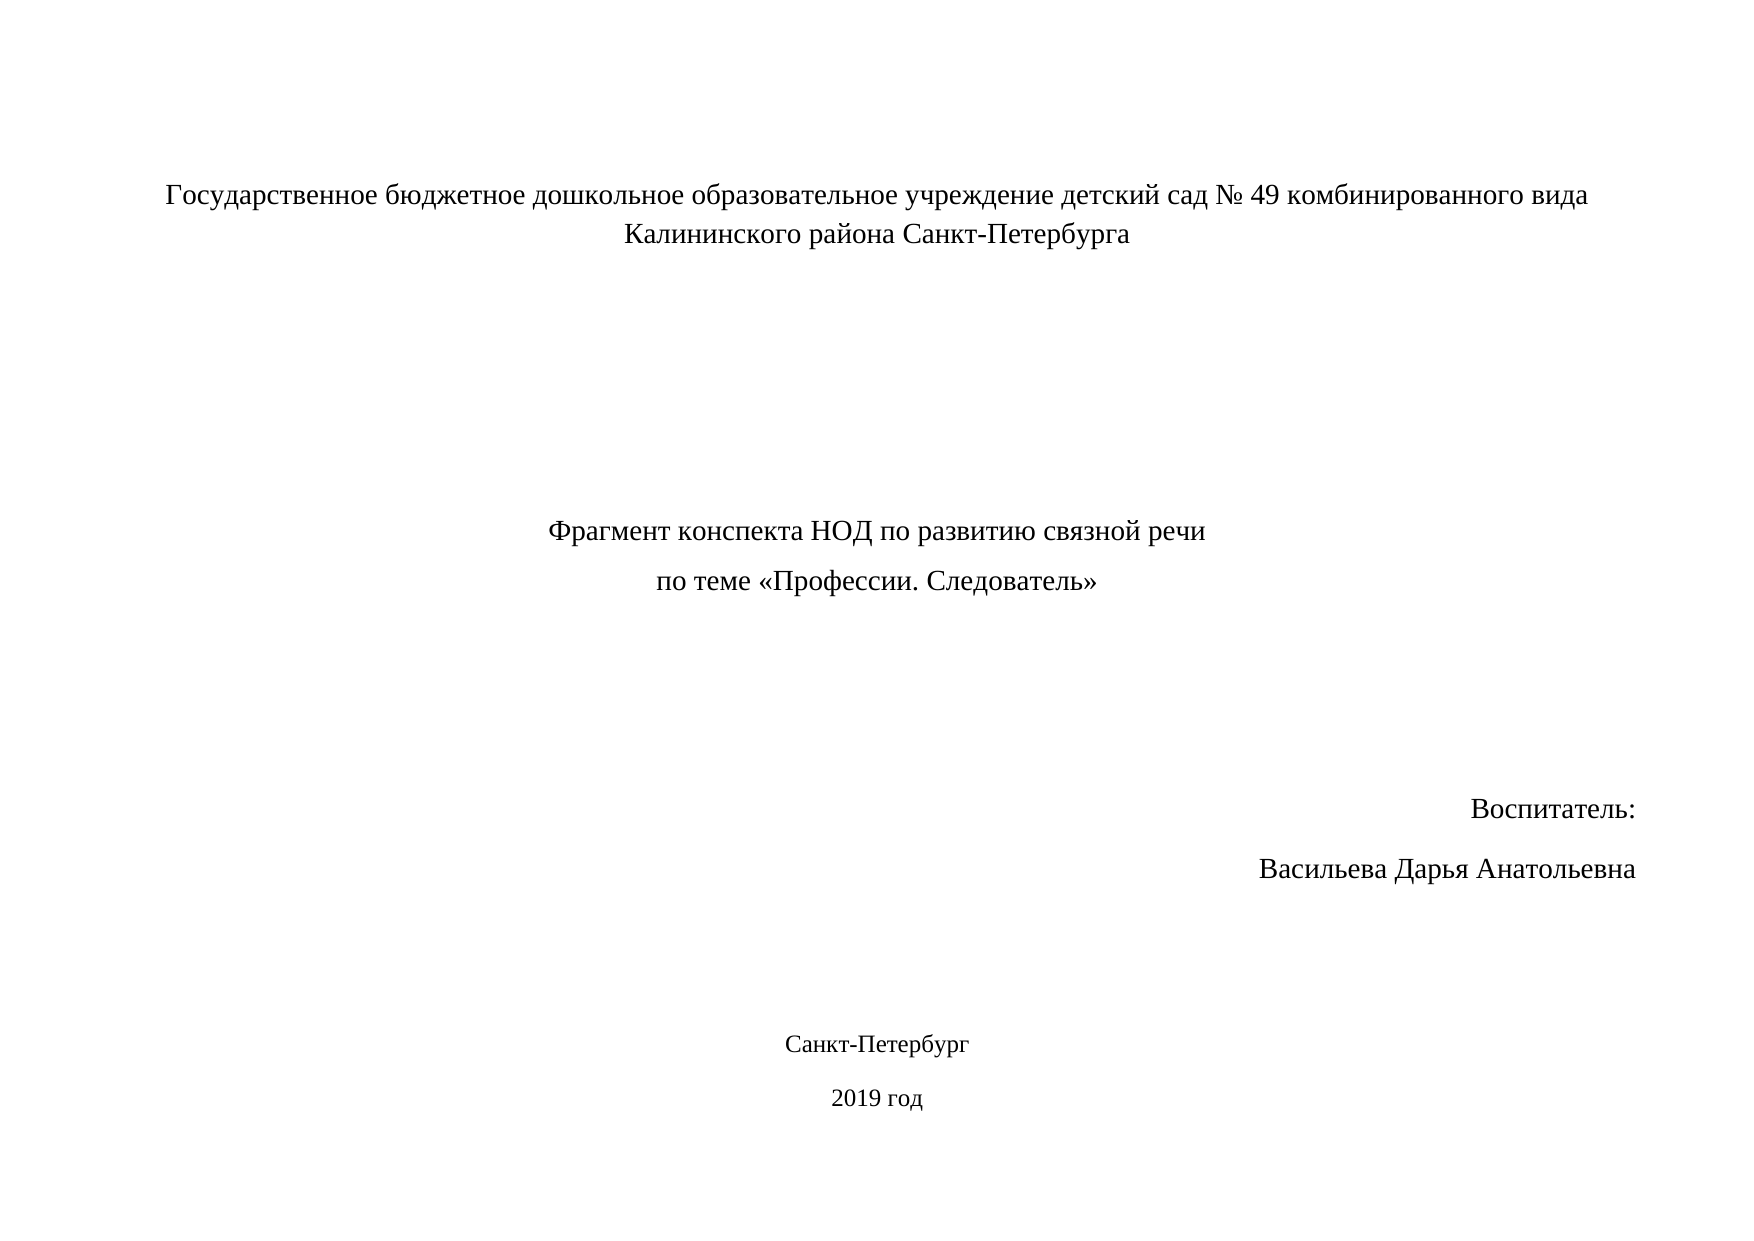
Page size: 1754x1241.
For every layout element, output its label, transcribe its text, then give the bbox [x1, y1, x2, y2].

text Государственное бюджетное дошкольное образовательное учреждение детский сад № 49 комбинированного вида Калининского района Санкт-Петербурга [118, 177, 1636, 249]
text Васильева Дарья Анатольевна [118, 851, 1636, 884]
text Воспитатель: [118, 791, 1636, 825]
text 2019 год [118, 1083, 1636, 1111]
text по теме «Профессии. Следователь» [118, 563, 1636, 596]
text Фрагмент конспекта НОД по развитию связной речи [118, 513, 1636, 546]
text Санкт-Петербург [118, 1029, 1636, 1058]
